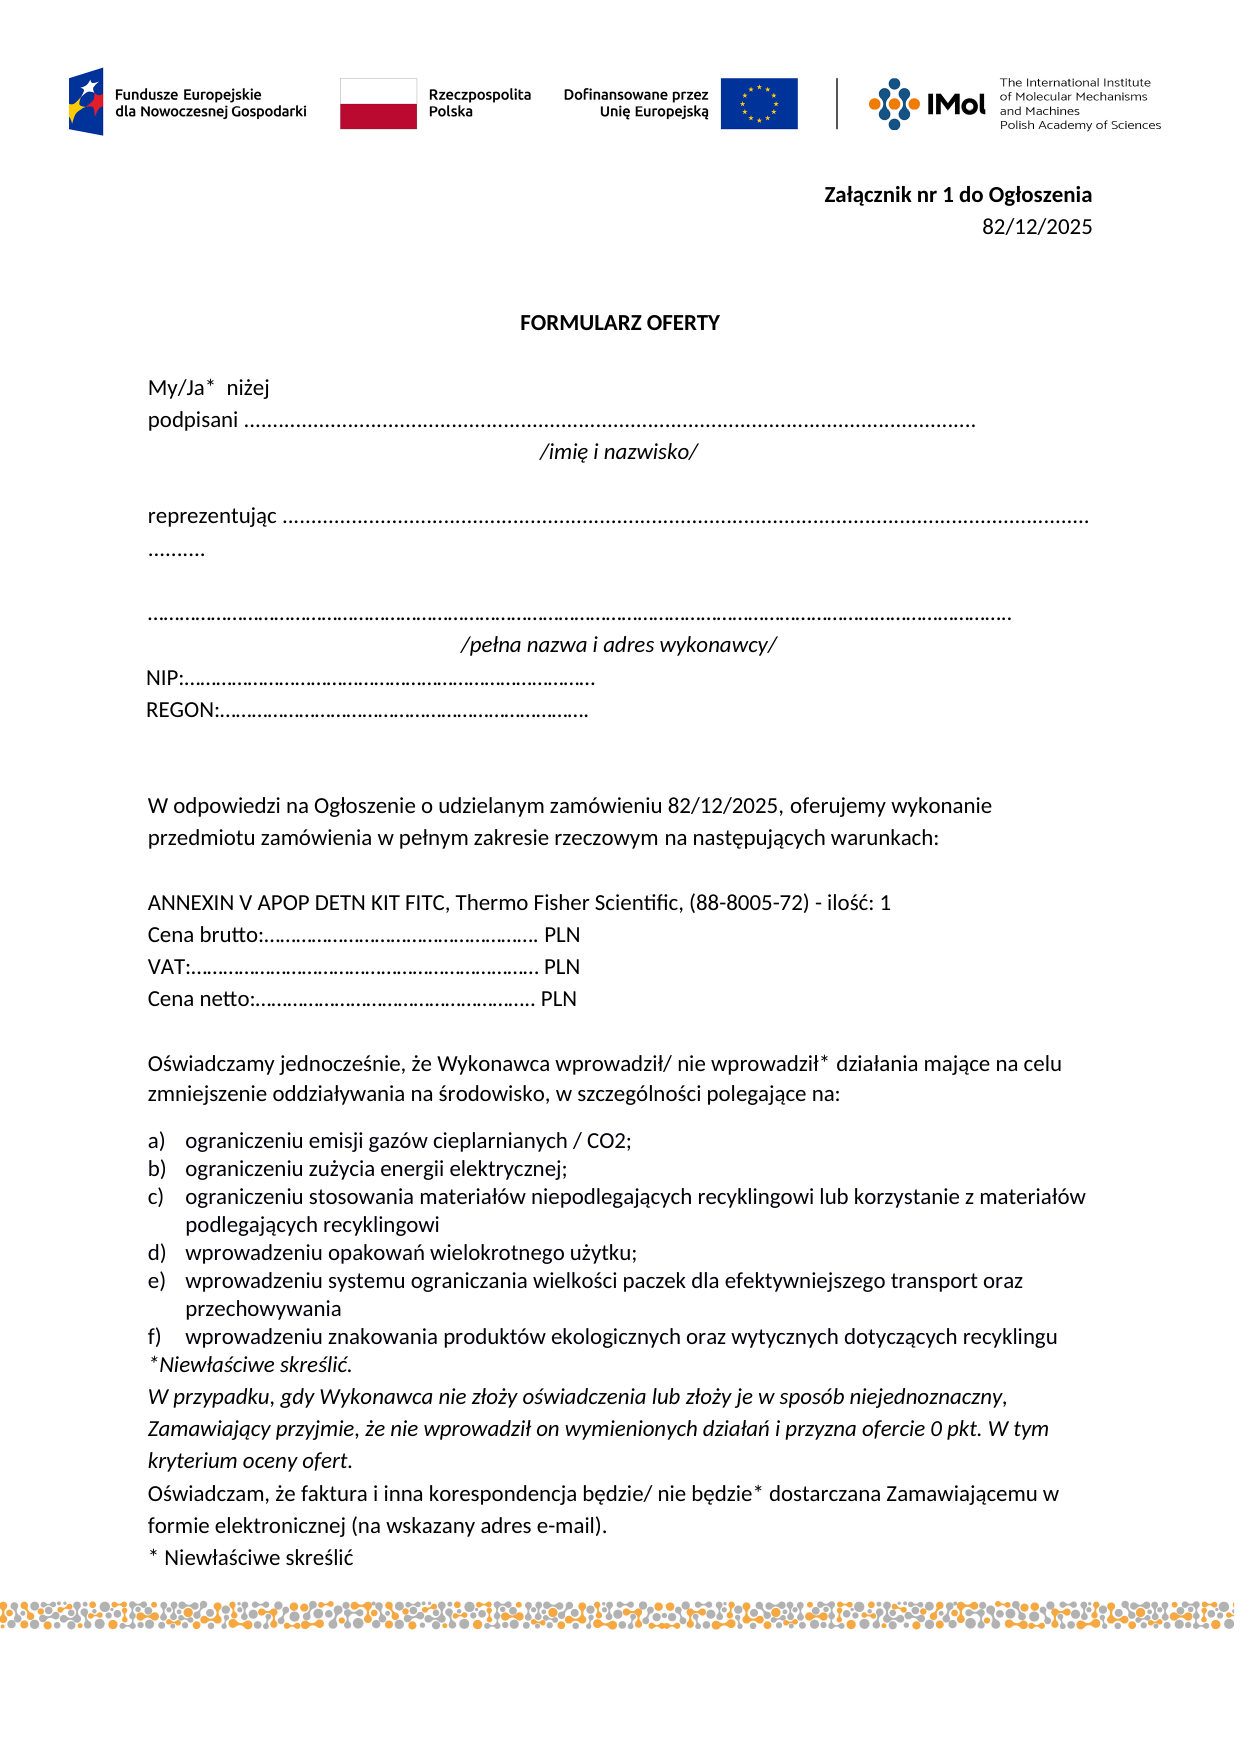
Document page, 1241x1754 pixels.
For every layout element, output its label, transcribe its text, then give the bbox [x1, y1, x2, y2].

text W przypadku, gdy Wykonawca nie złoży oświadczenia lub złoży je w sposób niejednoznaczny, Zamawiający przyjmie, że nie wprowadził on wymienionych działań i przyzna ofercie 0 pkt. W tym kryterium oceny ofert. [148, 1382, 1093, 1475]
picture [0, 0, 1235, 1639]
text /pełna nazwa i adres wykonawcy/ [148, 630, 1093, 658]
text NIP:…………………………………………………………………… [146, 663, 1093, 691]
list wprowadzeniu znakowania produktów ekologicznych oraz wytycznych dotyczących recyklingu [148, 1322, 1093, 1350]
text /imię i nazwisko/ [148, 437, 1093, 465]
text ANNEXIN V APOP DETN KIT FITC, Thermo Fisher Scientific, (88-8005-72) - ilość: 1 [148, 888, 1093, 916]
text 82/12/2025 [148, 212, 1093, 240]
text Oświadczamy jednocześnie, że Wykonawca wprowadził/ nie wprowadził* działania mające na celu zmniejszenie oddziaływania na środowisko, w szczególności polegające na: [148, 1049, 1093, 1107]
text VAT:………………………………………………………… PLN [148, 952, 1093, 980]
text W odpowiedzi na Ogłoszenie o udzielanym zamówieniu 82/12/2025, oferujemy wykonanie przedmiotu zamówienia w pełnym zakresie rzeczowym na następujących warunkach: [148, 791, 1093, 852]
list ograniczeniu emisji gazów cieplarnianych / CO2; [148, 1126, 1093, 1154]
text *Niewłaściwe skreślić. [148, 1350, 1093, 1378]
list ograniczeniu zużycia energii elektrycznej; [148, 1154, 1093, 1182]
text FORMULARZ OFERTY [148, 308, 1093, 337]
list wprowadzeniu systemu ograniczania wielkości paczek dla efektywniejszego transport oraz przechowywania [148, 1266, 1093, 1322]
list wprowadzeniu opakowań wielokrotnego użytku; [148, 1238, 1093, 1266]
text My/Ja* niżej podpisani ............................................................................................................................... [148, 373, 1093, 433]
text ……………………………………………………………………………………………………………………………………………….. [148, 598, 1093, 626]
list ograniczeniu stosowania materiałów niepodlegających recyklingowi lub korzystanie z materiałów podlegających recyklingowi [148, 1182, 1093, 1238]
text Cena brutto:……………………………………………. PLN [148, 920, 1093, 948]
text Oświadczam, że faktura i inna korespondencja będzie/ nie będzie* dostarczana Zamawiającemu w formie elektronicznej (na wskazany adres e-mail). [148, 1479, 1093, 1539]
text REGON:……………………………………………………………. [146, 695, 1093, 723]
text reprezentując ...................................................................................................................................................... [148, 502, 1093, 562]
text Załącznik nr 1 do Ogłoszenia [148, 180, 1093, 208]
text Cena netto:…………………………………………….. PLN [148, 984, 1093, 1012]
text * Niewłaściwe skreślić [148, 1543, 1093, 1571]
